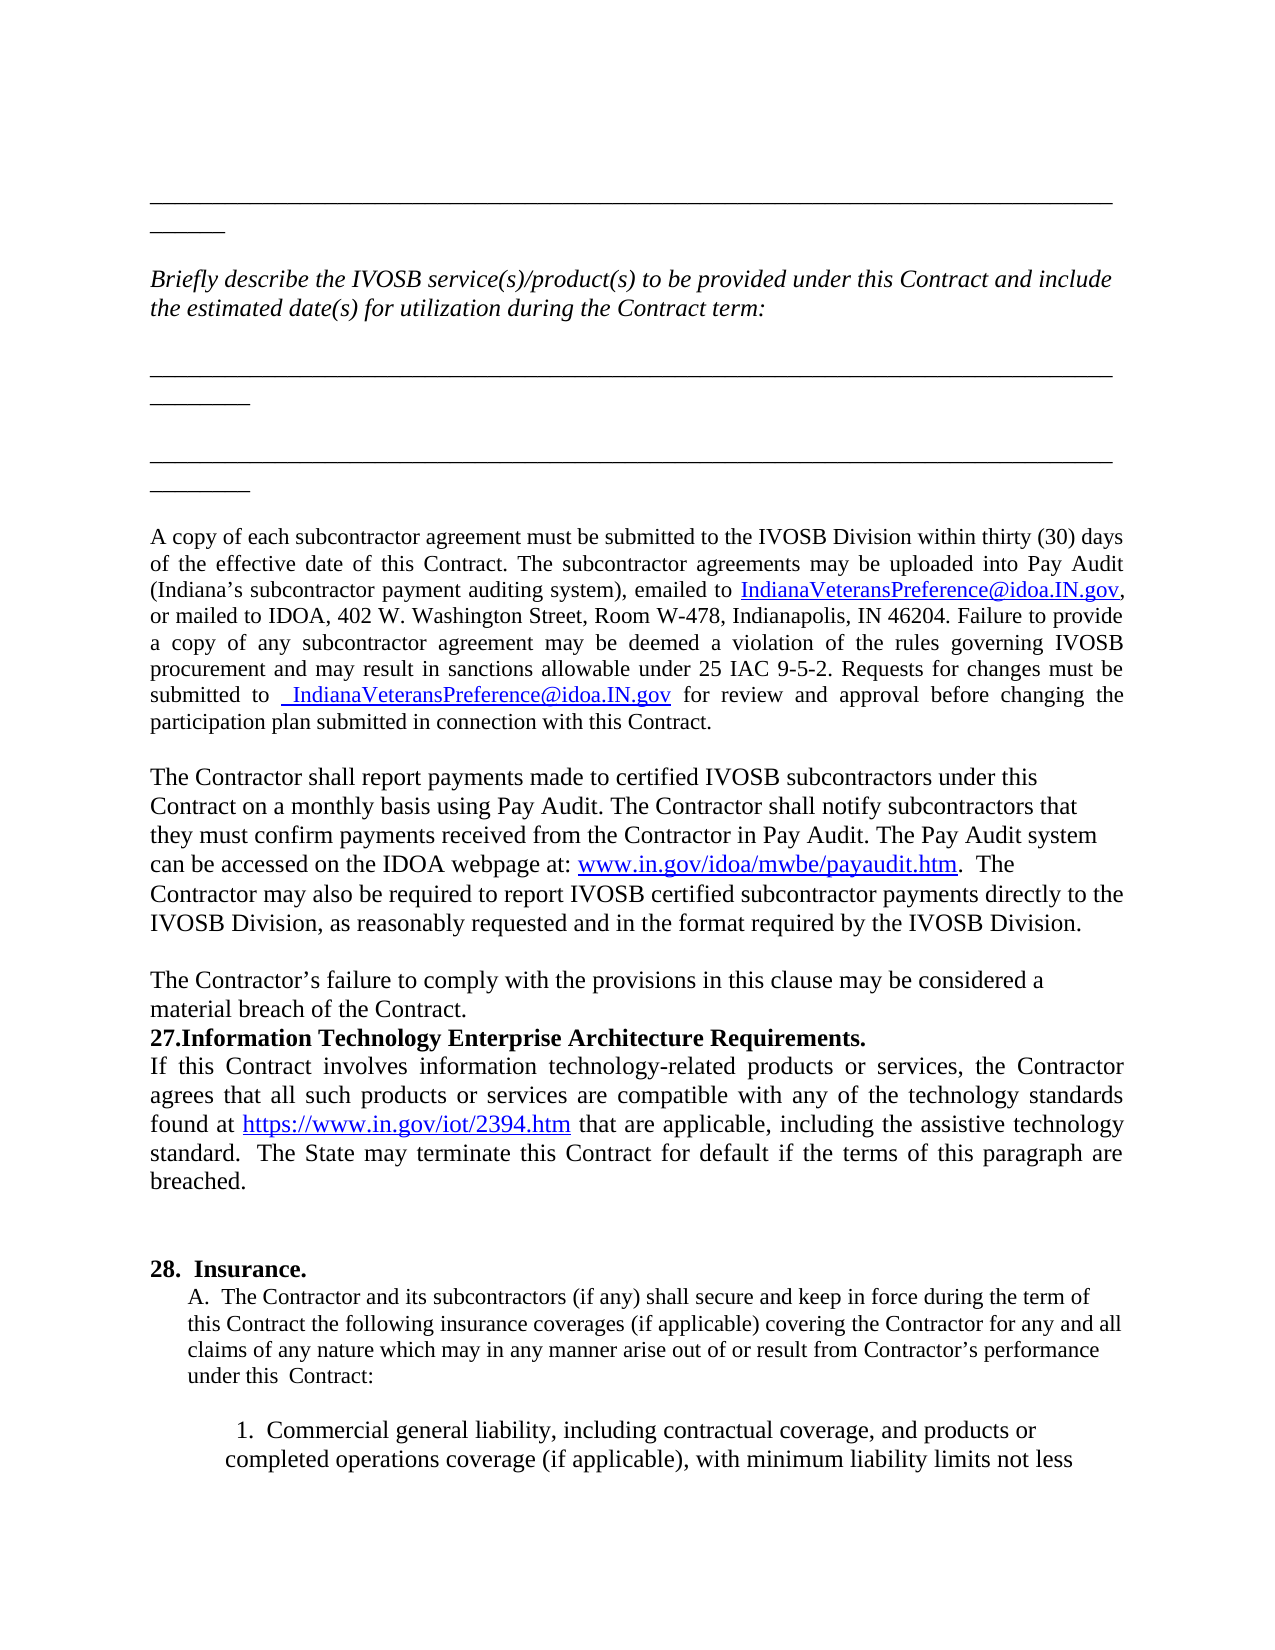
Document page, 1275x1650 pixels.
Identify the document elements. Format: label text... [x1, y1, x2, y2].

text A copy of each subcontractor agreement must be submitted to the IVOSB Division within thirty (30) days of the effective date of this Contract. The subcontractor agreements may be uploaded into Pay Audit (Indiana’s subcontractor payment auditing system), emailed to IndianaVeteransPreference@idoa.IN.gov, or mailed to IDOA, 402 W. Washington Street, Room W-478, Indianapolis, IN 46204. Failure to provide a copy of any subcontractor agreement may be deemed a violation of the rules governing IVOSB procurement and may result in sanctions allowable under 25 IAC 9-5-2. Requests for changes must be submitted to IndianaVeteransPreference@idoa.IN.gov for review and approval before changing the participation plan submitted in connection with this Contract. [150, 523, 1125, 734]
text If this Contract involves information technology-related products or services, the Contractor agrees that all such products or services are compatible with any of the technology standards found at https://www.in.gov/iot/2394.htm that are applicable, including the assistive technology standard. The State may terminate this Contract for default if the terms of this paragraph are breached. [150, 1051, 1125, 1195]
text _____________________________________________________________________________________ [150, 351, 1125, 408]
text 27.Information Technology Enterprise Architecture Requirements. [150, 1023, 1125, 1051]
text A. The Contractor and its subcontractors (if any) shall secure and keep in force during the term of this Contract the following insurance coverages (if applicable) covering the Contractor for any and all claims of any nature which may in any manner arise out of or result from Contractor’s performance under this Contract: [187, 1283, 1125, 1389]
text 28. Insurance. [150, 1254, 1125, 1283]
text The Contractor’s failure to comply with the provisions in this clause may be considered a material breach of the Contract. [150, 965, 1125, 1023]
text ___________________________________________________________________________________ [150, 178, 1125, 236]
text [225, 1415, 1087, 1472]
text _____________________________________________________________________________________ [150, 437, 1125, 494]
text Briefly describe the IVOSB service(s)/product(s) to be provided under this Contract and include the estimated date(s) for utilization during the Contract term: [150, 264, 1125, 322]
text The Contractor shall report payments made to certified IVOSB subcontractors under this Contract on a monthly basis using Pay Audit. The Contractor shall notify subcontractors that they must confirm payments received from the Contractor in Pay Audit. The Pay Audit system can be accessed on the IDOA webpage at: www.in.gov/idoa/mwbe/payaudit.htm. The Contractor may also be required to report IVOSB certified subcontractor payments directly to the IVOSB Division, as reasonably requested and in the format required by the IVOSB Division. [150, 762, 1125, 936]
